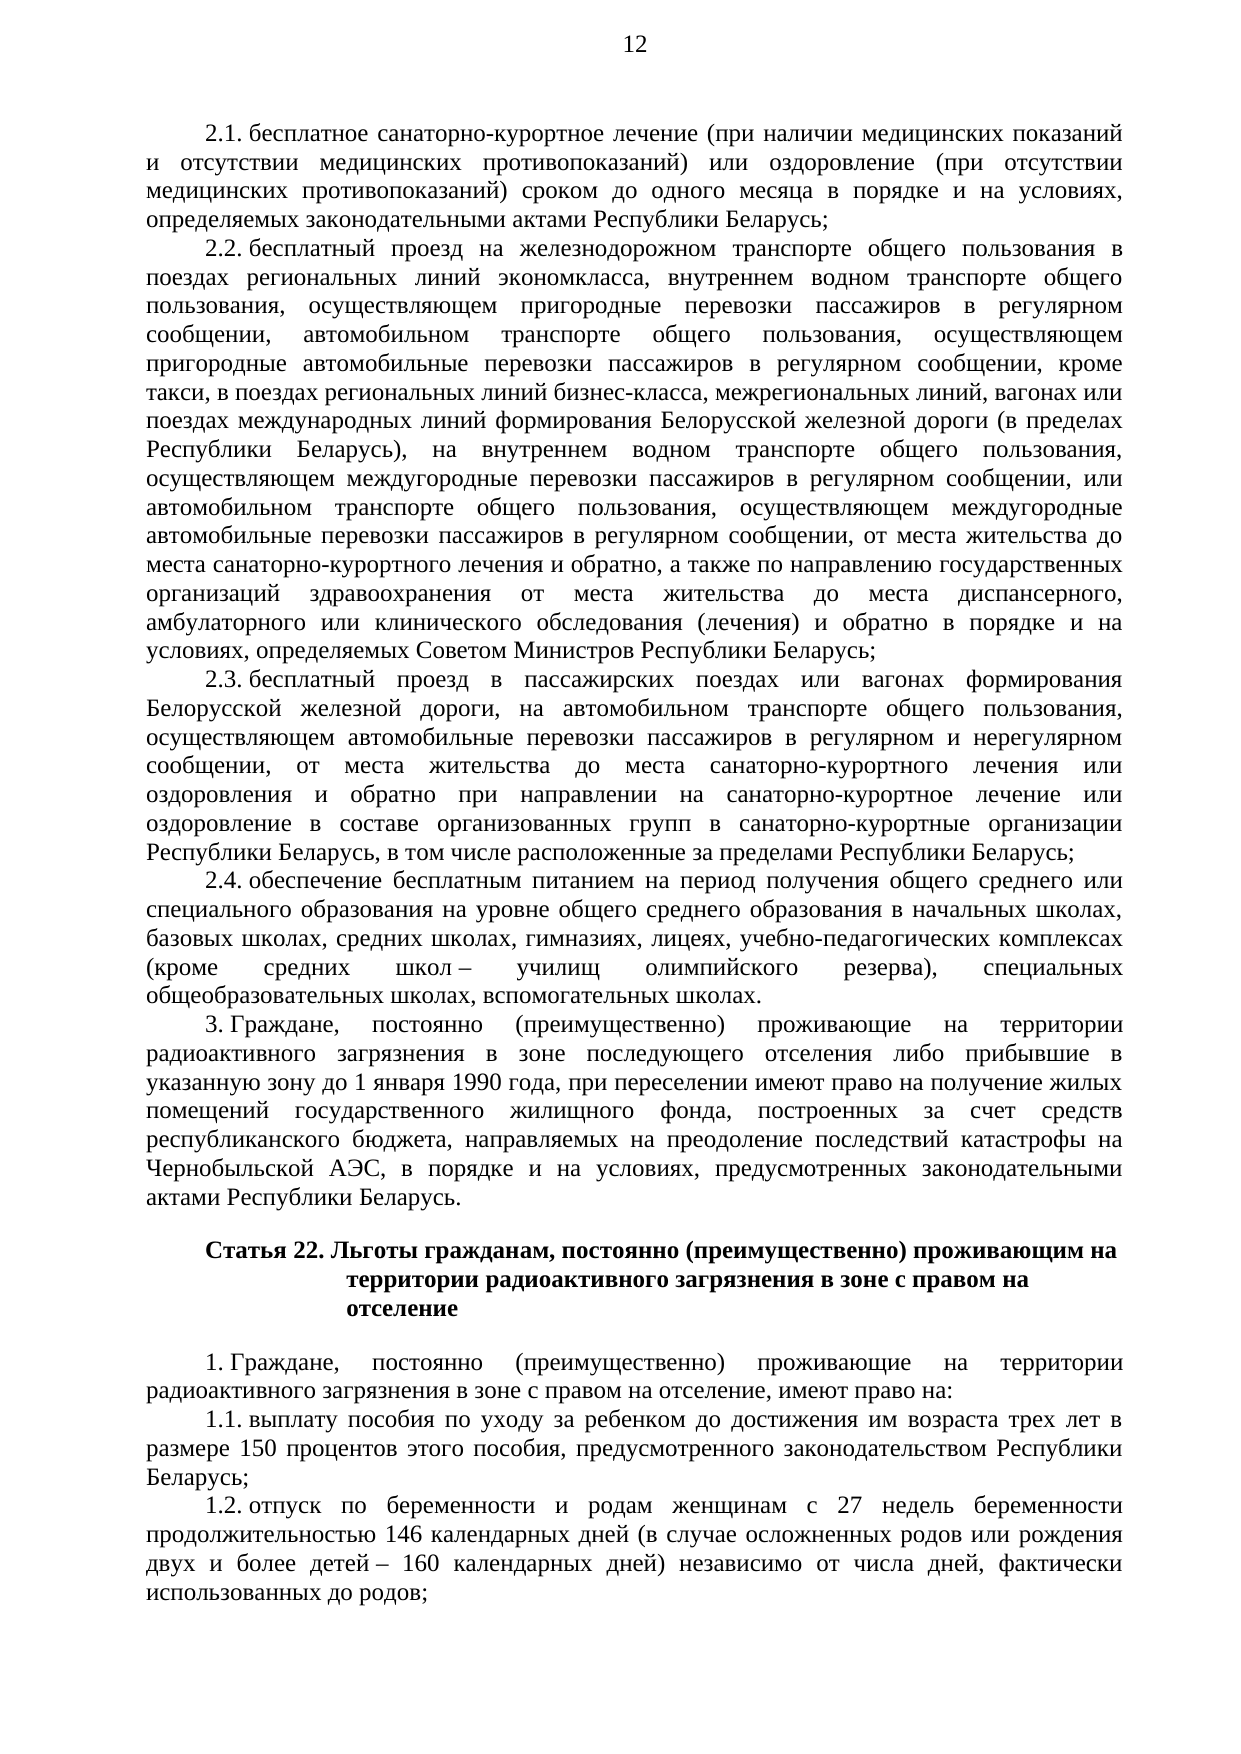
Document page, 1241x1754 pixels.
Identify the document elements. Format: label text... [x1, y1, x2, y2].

text 3. Граждане, постоянно (преимущественно) проживающие на территории радиоактивного загрязнения в зоне последующего отселения либо прибывшие в указанную зону до 1 января 1990 года, при переселении имеют право на получение жилых помещений государственного жилищного фонда, построенных за счет средств республиканского бюджета, направляемых на преодоление последствий катастрофы на Чернобыльской АЭС, в порядке и на условиях, предусмотренных законодательными актами Республики Беларусь. [146, 1009, 1123, 1211]
text 1.1. выплату пособия по уходу за ребенком до достижения им возраста трех лет в размере 150 процентов этого пособия, предусмотренного законодательством Республики Беларусь; [146, 1404, 1123, 1491]
text 2.3. бесплатный проезд в пассажирских поездах или вагонах формирования Белорусской железной дороги, на автомобильном транспорте общего пользования, осуществляющем автомобильные перевозки пассажиров в регулярном и нерегулярном сообщении, от места жительства до места санаторно-курортного лечения или оздоровления и обратно при направлении на санаторно-курортное лечение или оздоровление в составе организованных групп в санаторно-курортные организации Республики Беларусь, в том числе расположенные за пределами Республики Беларусь; [146, 664, 1123, 866]
text 1. Граждане, постоянно (преимущественно) проживающие на территории радиоактивного загрязнения в зоне с правом на отселение, имеют право на: [146, 1347, 1123, 1404]
text 1.2. отпуск по беременности и родам женщинам с 27 недель беременности продолжительностью 146 календарных дней (в случае осложненных родов или рождения двух и более детей – 160 календарных дней) независимо от числа дней, фактически использованных до родов; [146, 1491, 1123, 1606]
text 2.1. бесплатное санаторно-курортное лечение (при наличии медицинских показаний и отсутствии медицинских противопоказаний) или оздоровление (при отсутствии медицинских противопоказаний) сроком до одного месяца в порядке и на условиях, определяемых законодательными актами Республики Беларусь; [146, 118, 1123, 233]
text Статья 22. Льготы гражданам, постоянно (преимущественно) проживающим на территории радиоактивного загрязнения в зоне с правом на отселение [205, 1236, 1123, 1322]
text 2.4. обеспечение бесплатным питанием на период получения общего среднего или специального образования на уровне общего среднего образования в начальных школах, базовых школах, средних школах, гимназиях, лицеях, учебно-педагогических комплексах (кроме средних школ – училищ олимпийского резерва), специальных общеобразовательных школах, вспомогательных школах. [146, 866, 1123, 1009]
text 2.2. бесплатный проезд на железнодорожном транспорте общего пользования в поездах региональных линий экономкласса, внутреннем водном транспорте общего пользования, осуществляющем пригородные перевозки пассажиров в регулярном сообщении, автомобильном транспорте общего пользования, осуществляющем пригородные автомобильные перевозки пассажиров в регулярном сообщении, кроме такси, в поездах региональных линий бизнес-класса, межрегиональных линий, вагонах или поездах международных линий формирования Белорусской железной дороги (в пределах Республики Беларусь), на внутреннем водном транспорте общего пользования, осуществляющем междугородные перевозки пассажиров в регулярном сообщении, или автомобильном транспорте общего пользования, осуществляющем междугородные автомобильные перевозки пассажиров в регулярном сообщении, от места жительства до места санаторно-курортного лечения и обратно, а также по направлению государственных организаций здравоохранения от места жительства до места диспансерного, амбулаторного или клинического обследования (лечения) и обратно в порядке и на условиях, определяемых Советом Министров Республики Беларусь; [146, 233, 1123, 664]
